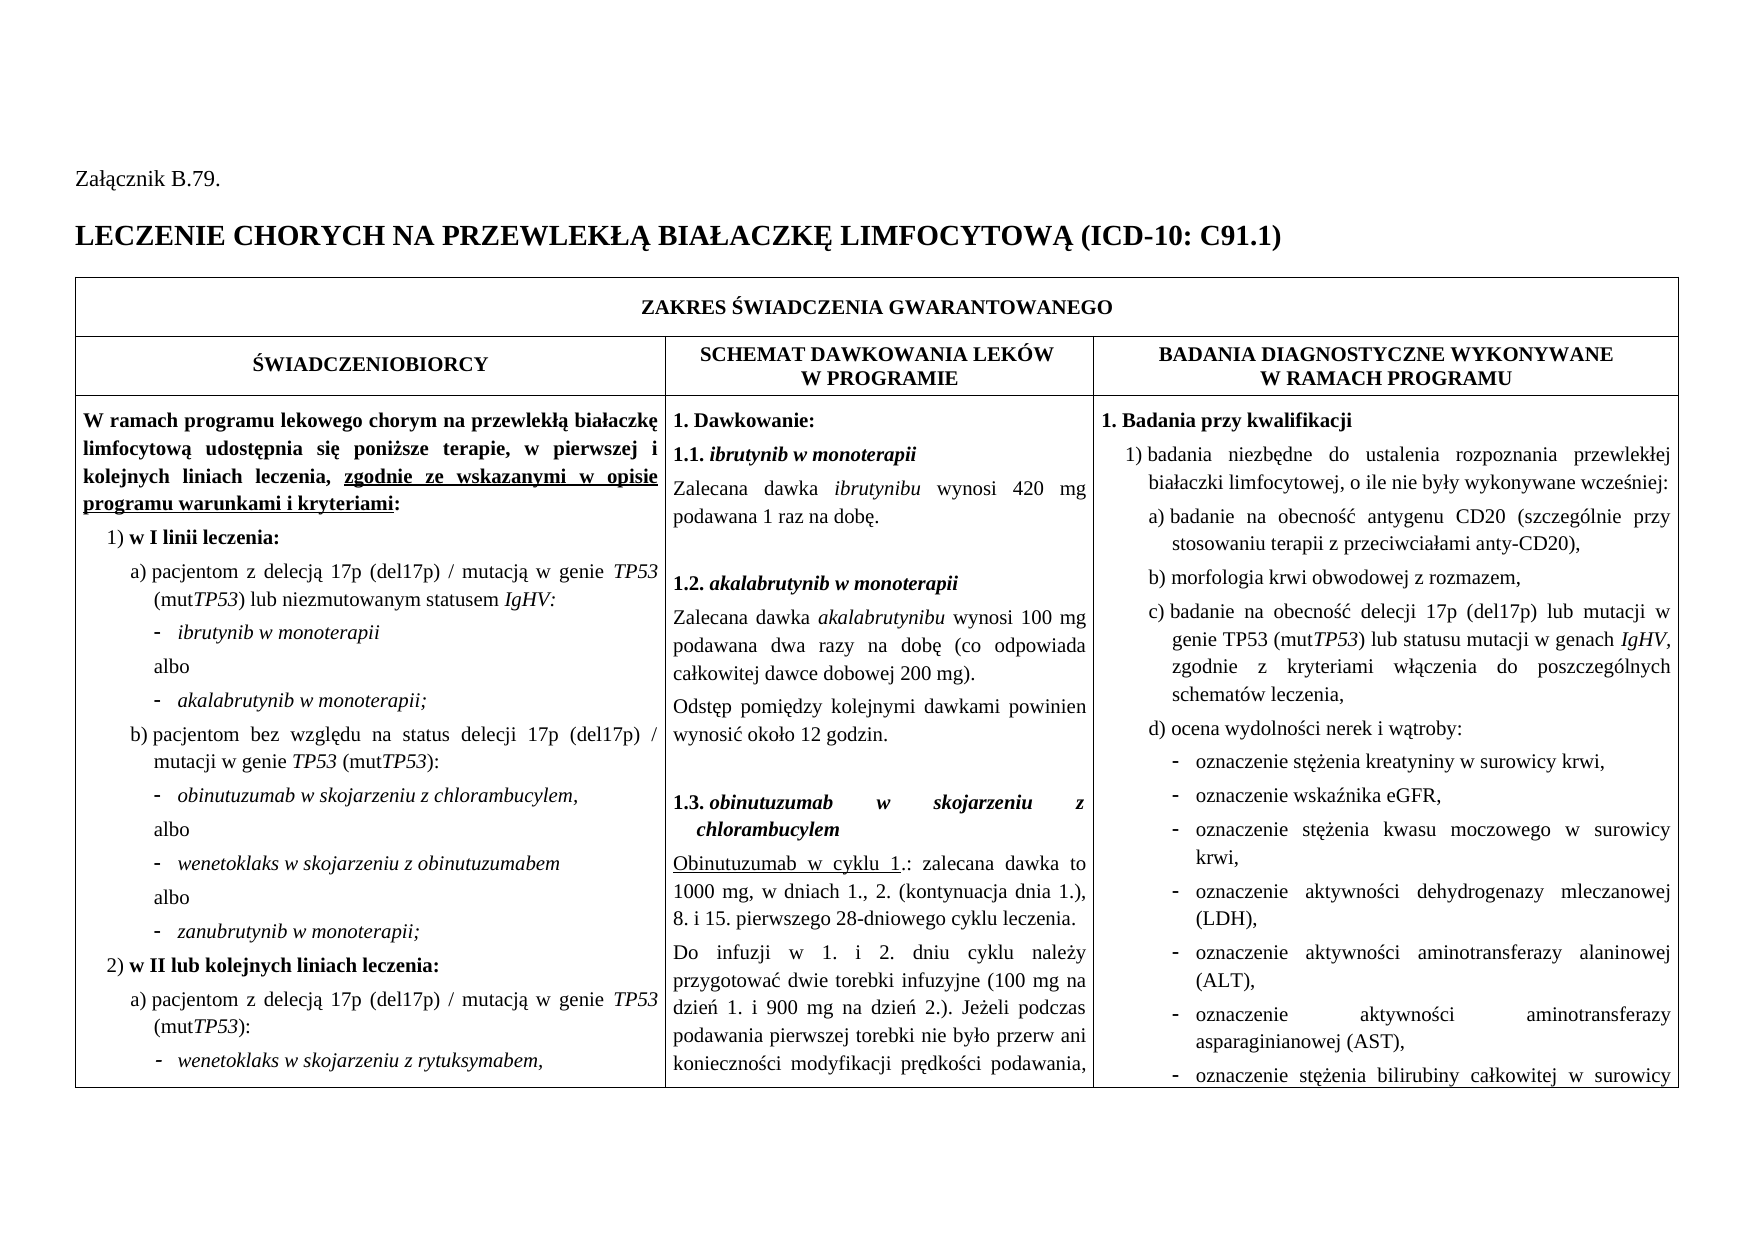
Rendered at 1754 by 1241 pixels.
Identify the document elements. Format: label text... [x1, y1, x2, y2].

table_header ZAKRES ŚWIADCZENIA GWARANTOWANEGO [76, 278, 1678, 336]
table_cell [1094, 396, 1678, 1087]
text LECZENIE CHORYCH NA PRZEWLEKŁĄ BIAŁACZKĘ LIMFOCYTOWĄ (ICD-10: C91.1) [75, 218, 1679, 252]
text Załącznik B.79. [75, 165, 1679, 192]
table_cell SCHEMAT DAWKOWANIA LEKÓW W PROGRAMIE [666, 337, 1093, 395]
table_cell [666, 396, 1093, 1087]
table_cell BADANIA DIAGNOSTYCZNE WYKONYWANE W RAMACH PROGRAMU [1094, 337, 1678, 395]
table_cell ŚWIADCZENIOBIORCY [76, 337, 665, 395]
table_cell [76, 396, 665, 1087]
